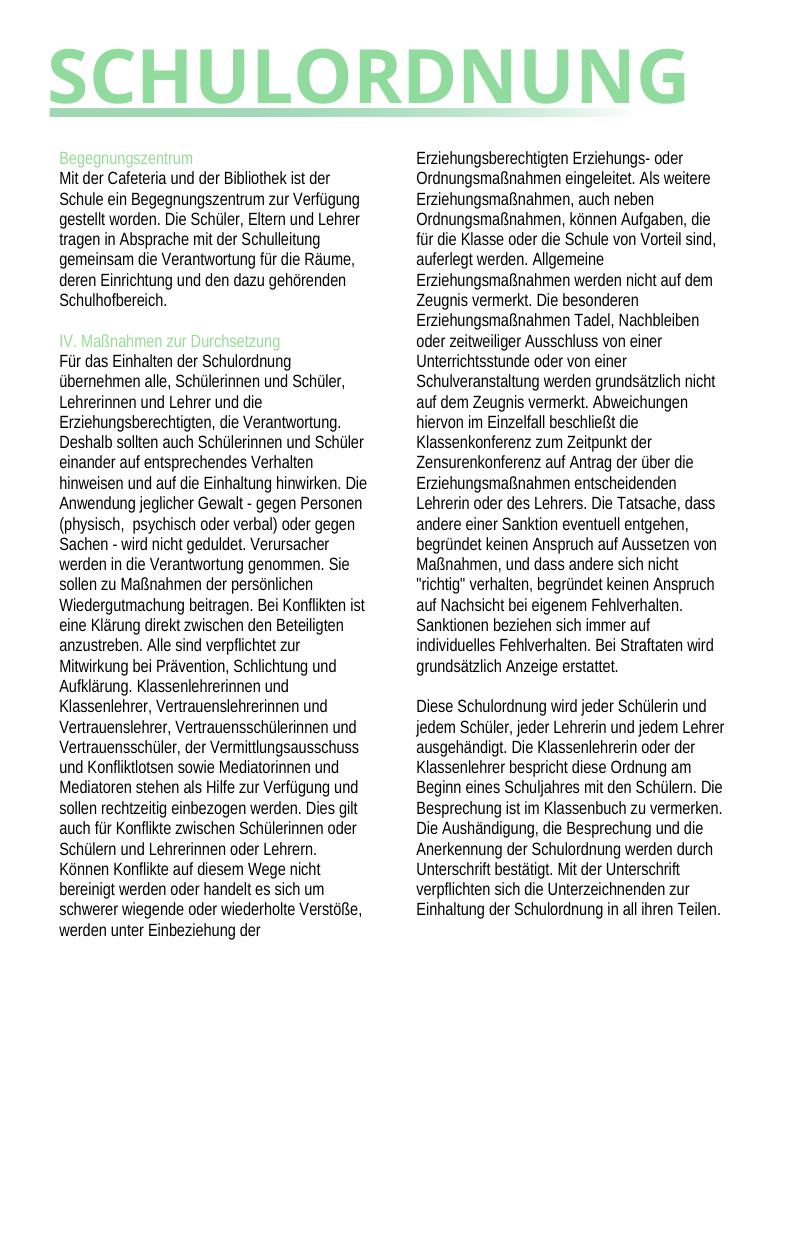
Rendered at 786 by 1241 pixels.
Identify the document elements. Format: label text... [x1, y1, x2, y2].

text Für das Einhalten der Schulordnung übernehmen alle, Schülerinnen und Schüler, Lehrerinnen und Lehrer und die Erziehungsberechtigten, die Verantwortung. Deshalb sollten auch Schülerinnen und Schüler einander auf entsprechendes Verhalten hinweisen und auf die Einhaltung hinwirken. Die Anwendung jeglicher Gewalt - gegen Personen (physisch, psychisch oder verbal) oder gegen Sachen - wird nicht geduldet. Verursacher werden in die Verantwortung genommen. Sie sollen zu Maßnahmen der persönlichen Wiedergutmachung beitragen. Bei Konflikten ist eine Klärung direkt zwischen den Beteiligten anzustreben. Alle sind verpflichtet zur Mitwirkung bei Prävention, Schlichtung und Aufklärung. Klassenlehrerinnen und Klassenlehrer, Vertrauenslehrerinnen und Vertrauenslehrer, Vertrauensschülerinnen und Vertrauensschüler, der Vermittlungsausschuss und Konfliktlotsen sowie Mediatorinnen und Mediatoren stehen als Hilfe zur Verfügung und sollen rechtzeitig einbezogen werden. Dies gilt auch für Konflikte zwischen Schülerinnen oder Schülern und Lehrerinnen oder Lehrern. Können Konflikte auf diesem Wege nicht bereinigt werden oder handelt es sich um schwerer wiegende oder wiederholte Verstöße, werden unter Einbeziehung der Erziehungsberechtigten Erziehungs- oder Ordnungsmaßnahmen eingeleitet. Als weitere Erziehungsmaßnahmen, auch neben Ordnungsmaßnahmen, können Aufgaben, die für die Klasse oder die Schule von Vorteil sind, auferlegt werden. Allgemeine Erziehungsmaßnahmen werden nicht auf dem Zeugnis vermerkt. Die besonderen Erziehungsmaßnahmen Tadel, Nachbleiben oder zeitweiliger Ausschluss von einer Unterrichtsstunde oder von einer Schulveranstaltung werden grundsätzlich nicht auf dem Zeugnis vermerkt. Abweichungen hiervon im Einzelfall beschließt die Klassenkonferenz zum Zeitpunkt der Zensurenkonferenz auf Antrag der über die Erziehungsmaßnahmen entscheidenden Lehrerin oder des Lehrers. Die Tatsache, dass andere einer Sanktion eventuell entgehen, begründet keinen Anspruch auf Aussetzen von Maßnahmen, und dass andere sich nicht "richtig" verhalten, begründet keinen Anspruch auf Nachsicht bei eigenem Fehlverhalten. Sanktionen beziehen sich immer auf individuelles Fehlverhalten. Bei Straftaten wird grundsätzlich Anzeige erstattet. [416, 148, 726, 676]
text Begegnungszentrum [59, 148, 369, 168]
text Diese Schulordnung wird jeder Schülerin und jedem Schüler, jeder Lehrerin und jedem Lehrer ausgehändigt. Die Klassenlehrerin oder der Klassenlehrer bespricht diese Ordnung am Beginn eines Schuljahres mit den Schülern. Die Besprechung ist im Klassenbuch zu vermerken. Die Aushändigung, die Besprechung und die Anerkennung der Schulordnung werden durch Unterschrift bestätigt. Mit der Unterschrift verpflichten sich die Unterzeichnenden zur Einhaltung der Schulordnung in all ihren Teilen. [416, 696, 726, 919]
text IV. Maßnahmen zur Durchsetzung [59, 331, 369, 351]
text Mit der Cafeteria und der Bibliothek ist der Schule ein Begegnungszentrum zur Verfügung gestellt worden. Die Schüler, Eltern und Lehrer tragen in Absprache mit der Schulleitung gemeinsam die Verantwortung für die Räume, deren Einrichtung und den dazu gehörenden Schulhofbereich. [59, 168, 369, 310]
text Für das Einhalten der Schulordnung übernehmen alle, Schülerinnen und Schüler, Lehrerinnen und Lehrer und die Erziehungsberechtigten, die Verantwortung. Deshalb sollten auch Schülerinnen und Schüler einander auf entsprechendes Verhalten hinweisen und auf die Einhaltung hinwirken. Die Anwendung jeglicher Gewalt - gegen Personen (physisch, psychisch oder verbal) oder gegen Sachen - wird nicht geduldet. Verursacher werden in die Verantwortung genommen. Sie sollen zu Maßnahmen der persönlichen Wiedergutmachung beitragen. Bei Konflikten ist eine Klärung direkt zwischen den Beteiligten anzustreben. Alle sind verpflichtet zur Mitwirkung bei Prävention, Schlichtung und Aufklärung. Klassenlehrerinnen und Klassenlehrer, Vertrauenslehrerinnen und Vertrauenslehrer, Vertrauensschülerinnen und Vertrauensschüler, der Vermittlungsausschuss und Konfliktlotsen sowie Mediatorinnen und Mediatoren stehen als Hilfe zur Verfügung und sollen rechtzeitig einbezogen werden. Dies gilt auch für Konflikte zwischen Schülerinnen oder Schülern und Lehrerinnen oder Lehrern. Können Konflikte auf diesem Wege nicht bereinigt werden oder handelt es sich um schwerer wiegende oder wiederholte Verstöße, werden unter Einbeziehung der Erziehungsberechtigten Erziehungs- oder Ordnungsmaßnahmen eingeleitet. Als weitere Erziehungsmaßnahmen, auch neben Ordnungsmaßnahmen, können Aufgaben, die für die Klasse oder die Schule von Vorteil sind, auferlegt werden. Allgemeine Erziehungsmaßnahmen werden nicht auf dem Zeugnis vermerkt. Die besonderen Erziehungsmaßnahmen Tadel, Nachbleiben oder zeitweiliger Ausschluss von einer Unterrichtsstunde oder von einer Schulveranstaltung werden grundsätzlich nicht auf dem Zeugnis vermerkt. Abweichungen hiervon im Einzelfall beschließt die Klassenkonferenz zum Zeitpunkt der Zensurenkonferenz auf Antrag der über die Erziehungsmaßnahmen entscheidenden Lehrerin oder des Lehrers. Die Tatsache, dass andere einer Sanktion eventuell entgehen, begründet keinen Anspruch auf Aussetzen von Maßnahmen, und dass andere sich nicht "richtig" verhalten, begründet keinen Anspruch auf Nachsicht bei eigenem Fehlverhalten. Sanktionen beziehen sich immer auf individuelles Fehlverhalten. Bei Straftaten wird grundsätzlich Anzeige erstattet. [59, 351, 369, 940]
